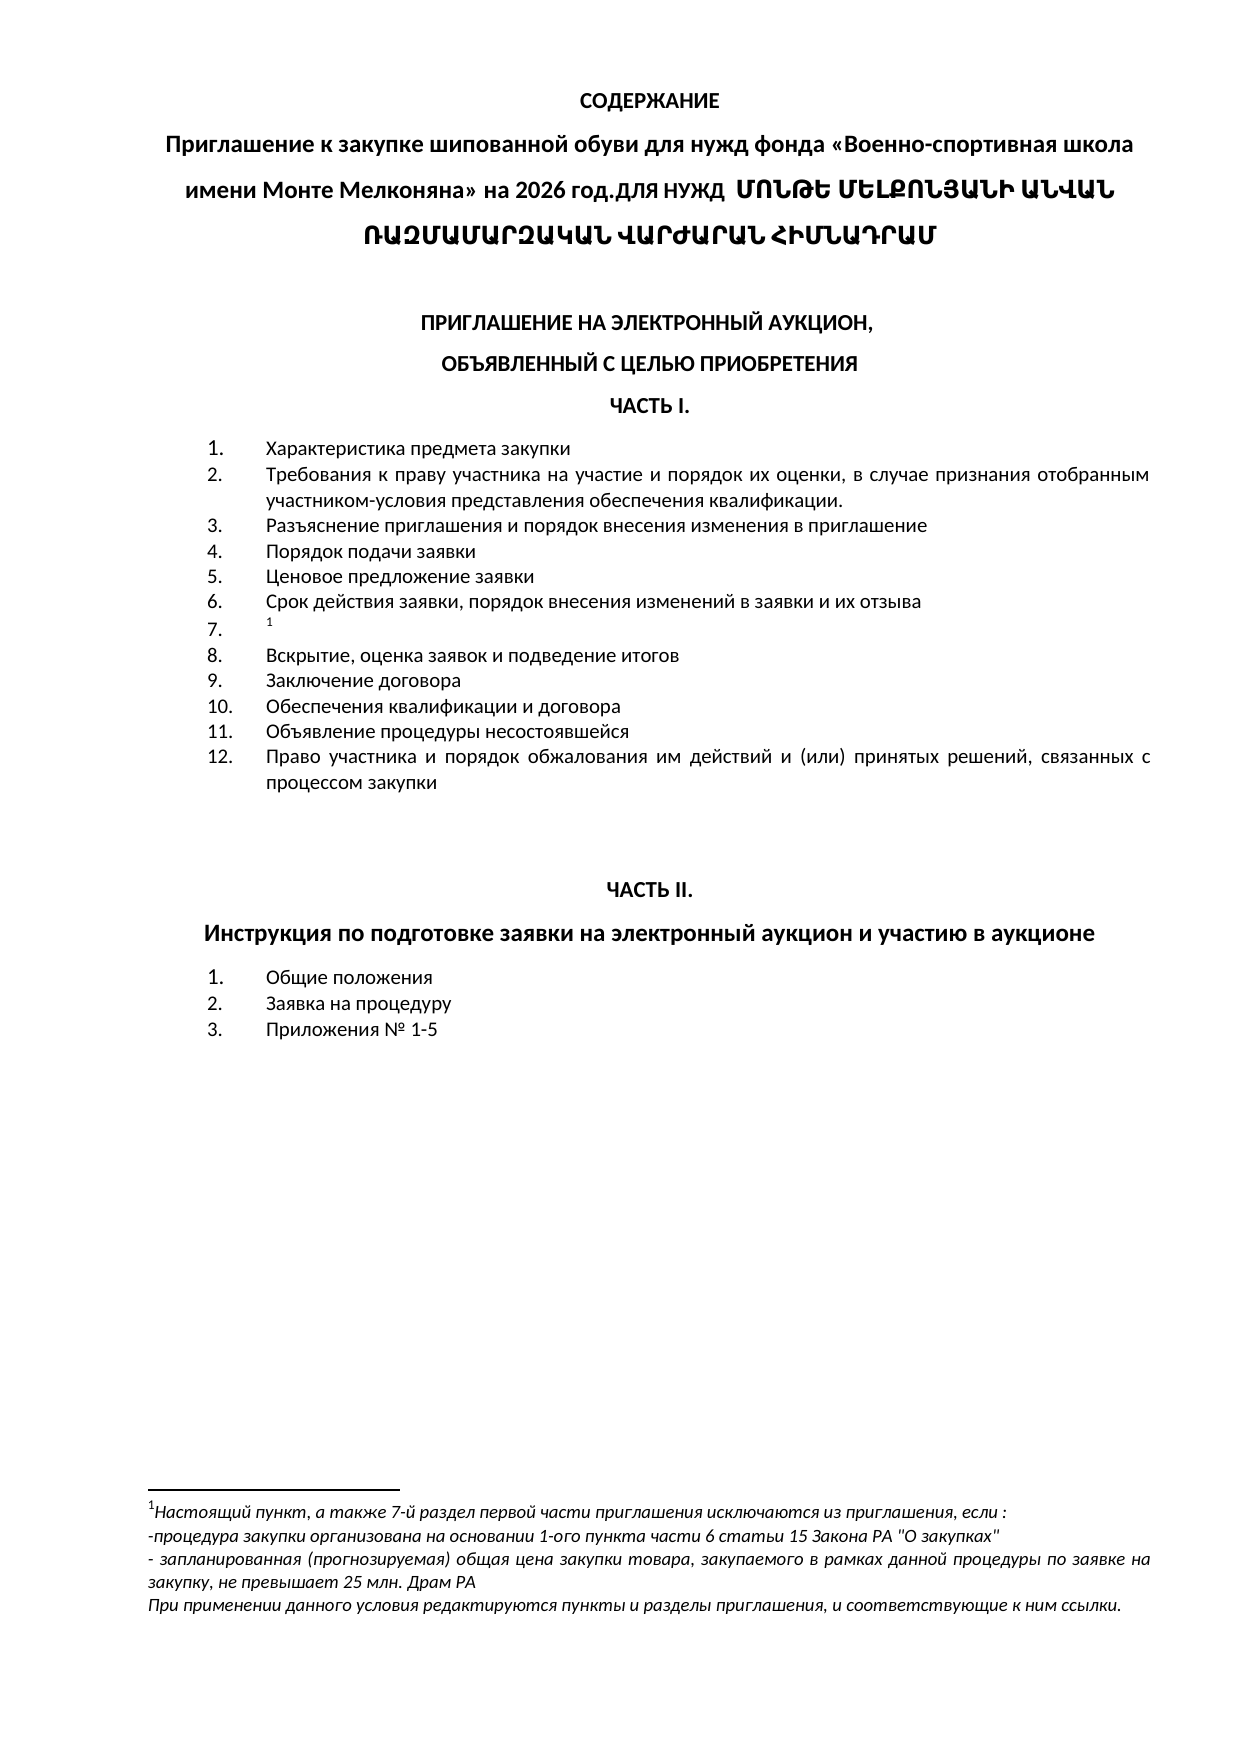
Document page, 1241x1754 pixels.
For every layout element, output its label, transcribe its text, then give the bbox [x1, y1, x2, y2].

text ЧАСТЬ I. [148, 392, 1152, 419]
text СОДЕРЖАНИЕ [148, 86, 1152, 114]
text ПРИГЛАШЕНИЕ НА ЭЛЕКТРОННЫЙ АУКЦИОН, ОБЪЯВЛЕННЫЙ С ЦЕЛЬЮ ПРИОБРЕТЕНИЯ [148, 308, 1152, 378]
text Приглашение к закупке шипованной обуви для нужд фонда «Военно-спортивная школа имени Монте Мелконяна» на 2026 год.ДЛЯ НУЖД ՄՈՆԹԵ ՄԵԼՔՈՆՅԱՆԻ ԱՆՎԱՆ ՌԱԶՄԱՄԱՐԶԱԿԱՆ ՎԱՐԺԱՐԱՆ ՀԻՄՆԱԴՐԱՄ [148, 128, 1152, 250]
text 12. Право участника и порядок обжалования им действий и (или) принятых решений, связанных с процессом закупки [207, 744, 1152, 794]
text 3. Разъяснение приглашения и порядок внесения изменения в приглашение [207, 512, 1152, 538]
text 11. Объявление процедуры несостоявшейся [207, 718, 1152, 744]
text 4. Порядок подачи заявки [207, 538, 1152, 563]
text 5. Ценовое предложение заявки [207, 563, 1152, 589]
text 2. Заявка на процедуру [207, 990, 1152, 1016]
text 10. Обеспечения квалификации и договора [207, 693, 1152, 718]
text 3. Приложения № 1-5 [207, 1016, 1152, 1041]
text 7. [207, 614, 1152, 642]
text 1. Характеристика предмета закупки [207, 433, 1152, 462]
text ЧАСТЬ II. [148, 875, 1152, 903]
text 1. Общие положения [207, 962, 1152, 990]
text 9. Заключение договора [207, 667, 1152, 693]
text 2. Требования к праву участника на участие и порядок их оценки, в случае признания отобранным участником-условия представления обеспечения квалификации. [207, 462, 1152, 512]
text 6. Срок действия заявки, порядок внесения изменений в заявки и их отзыва [207, 589, 1152, 614]
text 8. Вскрытие, оценка заявок и подведение итогов [207, 642, 1152, 667]
text Инструкция по подготовке заявки на электронный аукцион и участию в аукционе [148, 917, 1152, 947]
